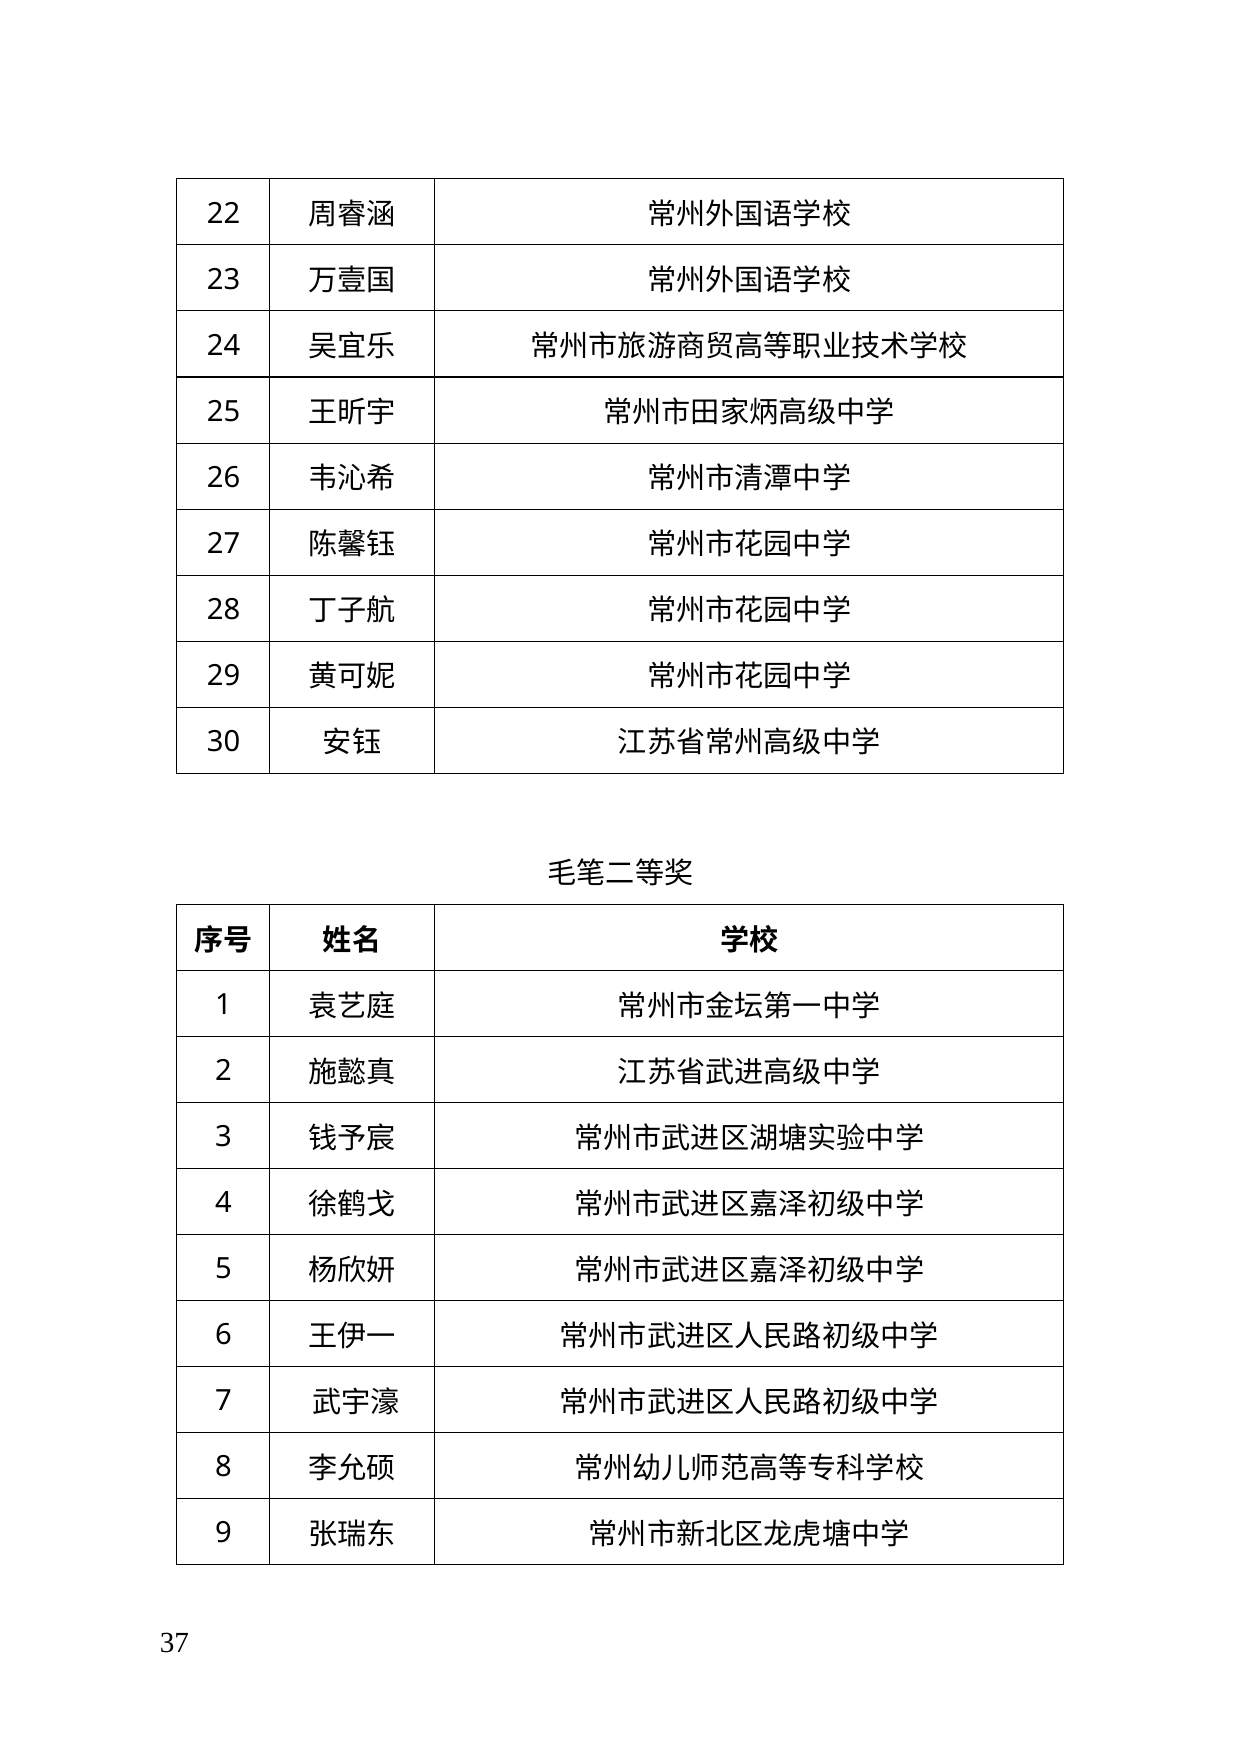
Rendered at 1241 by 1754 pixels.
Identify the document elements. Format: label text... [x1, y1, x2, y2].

table_cell 3 [177, 1103, 269, 1168]
table_cell 王伊一 [270, 1301, 434, 1366]
table_cell 袁艺庭 [270, 971, 434, 1036]
table_cell 27 [177, 510, 269, 574]
table_cell 5 [177, 1235, 269, 1300]
table_cell 李允硕 [270, 1433, 434, 1498]
table_cell 常州市武进区人民路初级中学 [435, 1367, 1063, 1432]
table_cell 丁子航 [270, 576, 434, 641]
table_cell 22 [177, 179, 269, 244]
table_cell 24 [177, 311, 269, 376]
table_cell 常州外国语学校 [435, 245, 1063, 310]
table_cell 30 [177, 708, 269, 773]
table_header 姓名 [270, 905, 434, 970]
table_cell 常州市新北区龙虎塘中学 [435, 1499, 1063, 1564]
table_cell 江苏省常州高级中学 [435, 708, 1063, 773]
table_cell 安钰 [270, 708, 434, 773]
table_cell 常州幼儿师范高等专科学校 [435, 1433, 1063, 1498]
table_cell 武宇濠 [270, 1367, 434, 1432]
table_cell 常州市花园中学 [435, 510, 1063, 574]
table_cell 1 [177, 971, 269, 1036]
table_cell 常州市清潭中学 [435, 444, 1063, 508]
table_cell 常州市金坛第一中学 [435, 971, 1063, 1036]
table_header 序号 [177, 905, 269, 970]
table_cell 9 [177, 1499, 269, 1564]
table_cell 陈馨钰 [270, 510, 434, 574]
table_cell 28 [177, 576, 269, 641]
table_cell 常州市田家炳高级中学 [435, 378, 1063, 442]
table_cell 23 [177, 245, 269, 310]
table_cell 26 [177, 444, 269, 508]
text 毛笔二等奖 [159, 839, 1081, 904]
table_cell 黄可妮 [270, 642, 434, 707]
table_cell 常州市花园中学 [435, 576, 1063, 641]
table_cell 周睿涵 [270, 179, 434, 244]
table_cell 常州市旅游商贸高等职业技术学校 [435, 311, 1063, 376]
table_cell 徐鹤戈 [270, 1169, 434, 1234]
table_cell 常州市花园中学 [435, 642, 1063, 707]
table_cell 吴宜乐 [270, 311, 434, 376]
table_cell 王昕宇 [270, 378, 434, 442]
table_cell 常州市武进区人民路初级中学 [435, 1301, 1063, 1366]
table_cell 2 [177, 1037, 269, 1102]
table_cell 常州外国语学校 [435, 179, 1063, 244]
table_cell 万壹国 [270, 245, 434, 310]
table_header 学校 [435, 905, 1063, 970]
table_cell 25 [177, 378, 269, 442]
table_cell 钱予宸 [270, 1103, 434, 1168]
table_cell 29 [177, 642, 269, 707]
table_cell 常州市武进区嘉泽初级中学 [435, 1169, 1063, 1234]
table_cell 8 [177, 1433, 269, 1498]
table_cell 4 [177, 1169, 269, 1234]
table_cell 韦沁希 [270, 444, 434, 508]
table_cell 江苏省武进高级中学 [435, 1037, 1063, 1102]
table_cell 常州市武进区湖塘实验中学 [435, 1103, 1063, 1168]
table_cell 7 [177, 1367, 269, 1432]
table_cell 施懿真 [270, 1037, 434, 1102]
table_cell 杨欣妍 [270, 1235, 434, 1300]
table_cell 常州市武进区嘉泽初级中学 [435, 1235, 1063, 1300]
table_cell 6 [177, 1301, 269, 1366]
table_cell 张瑞东 [270, 1499, 434, 1564]
